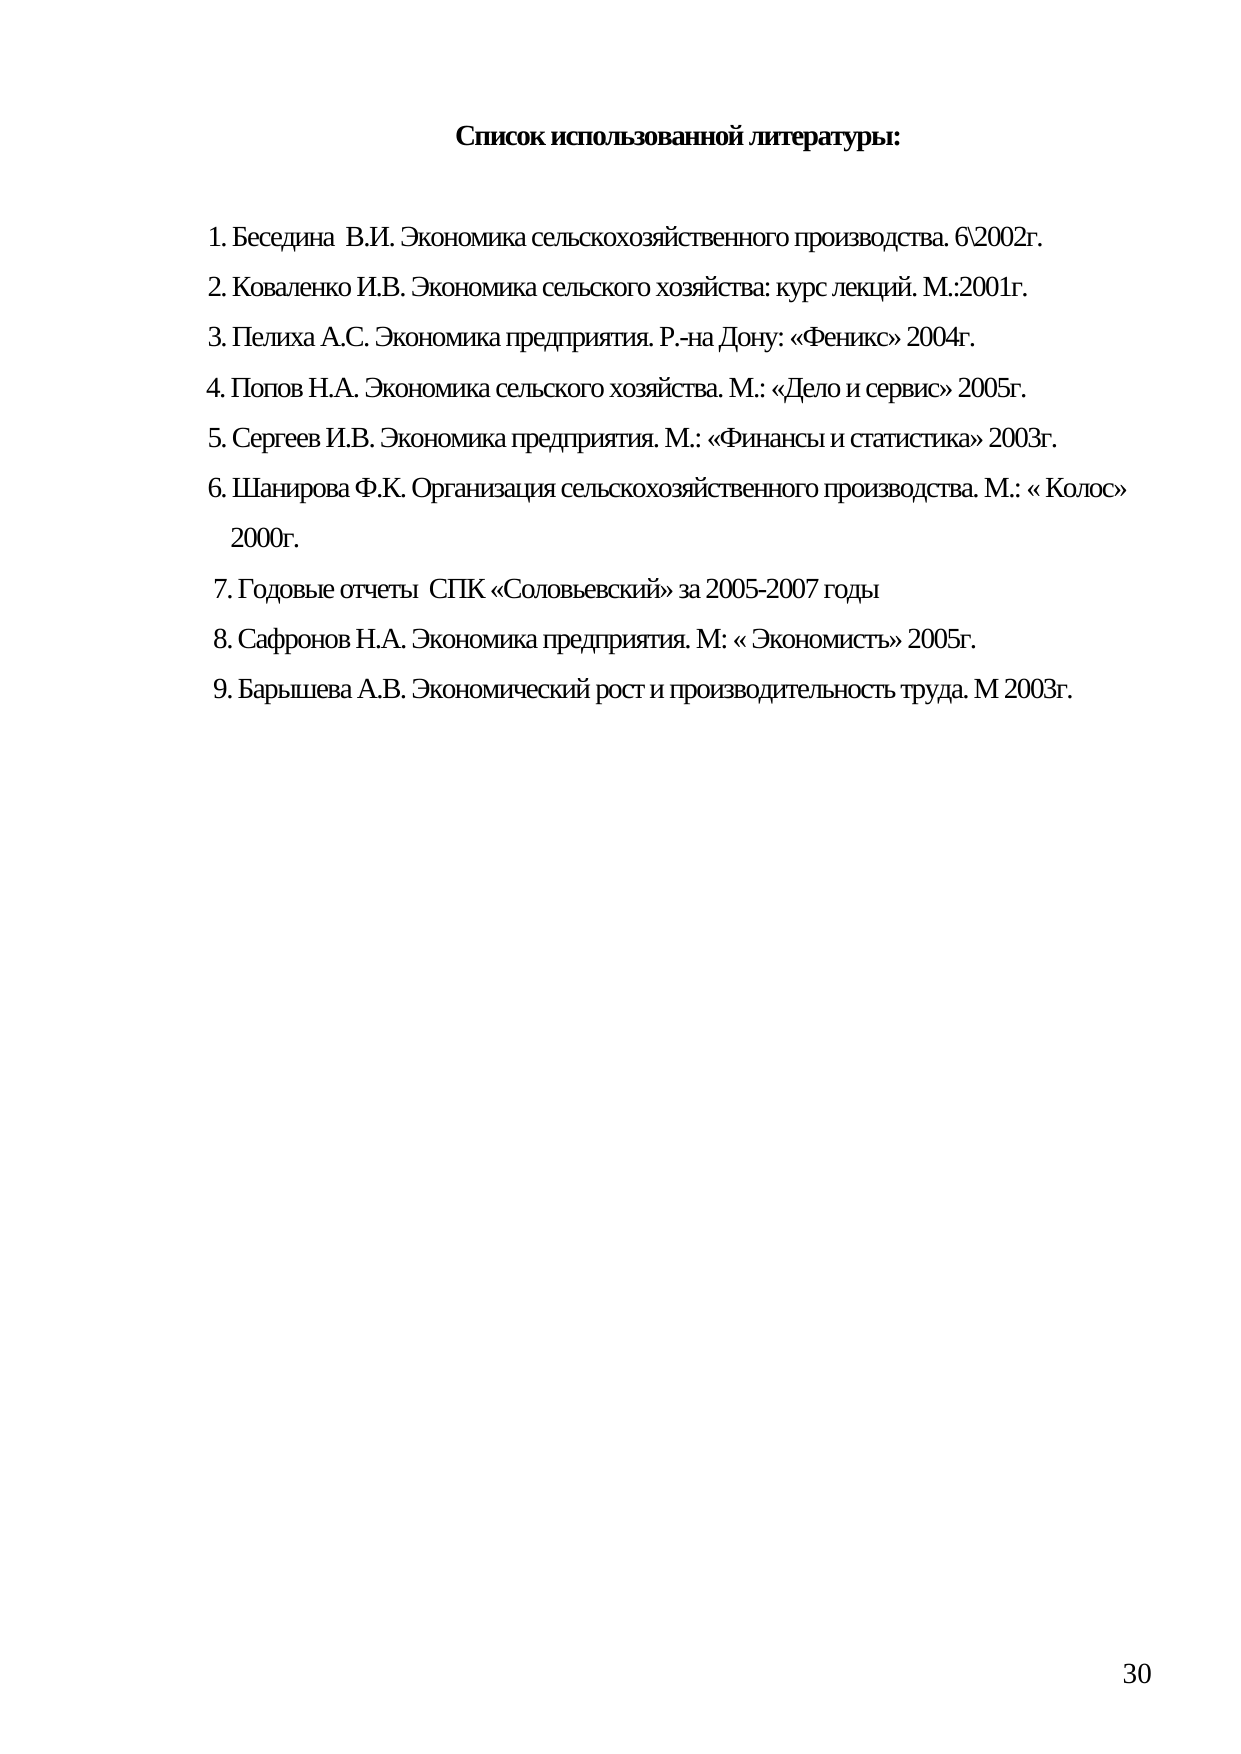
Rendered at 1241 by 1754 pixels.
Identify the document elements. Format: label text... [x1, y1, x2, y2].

text 8. Сафронов Н.А. Экономика предприятия. М: « Экономистъ» 2005г. [181, 621, 1151, 655]
text Список использованной литературы: [181, 118, 1151, 152]
text 2000г. [181, 521, 1151, 554]
text 3. Пелиха А.С. Экономика предприятия. Р.-на Дону: «Феникс» 2004г. [181, 319, 1151, 353]
text 5. Сергеев И.В. Экономика предприятия. М.: «Финансы и статистика» 2003г. [181, 420, 1151, 453]
text 7. Годовые отчеты СПК «Соловьевский» за 2005-2007 годы [181, 571, 1151, 604]
text 1. Беседина В.И. Экономика сельскохозяйственного производства. 6\2002г. [181, 219, 1151, 252]
text 6. Шанирова Ф.К. Организация сельскохозяйственного производства. М.: « Колос» [181, 470, 1151, 504]
text 2. Коваленко И.В. Экономика сельского хозяйства: курс лекций. М.:2001г. [181, 269, 1151, 303]
text 9. Барышева А.В. Экономический рост и производительность труда. М 2003г. [181, 672, 1151, 705]
text 4. Попов Н.А. Экономика сельского хозяйства. М.: «Дело и сервис» 2005г. [177, 370, 1151, 403]
